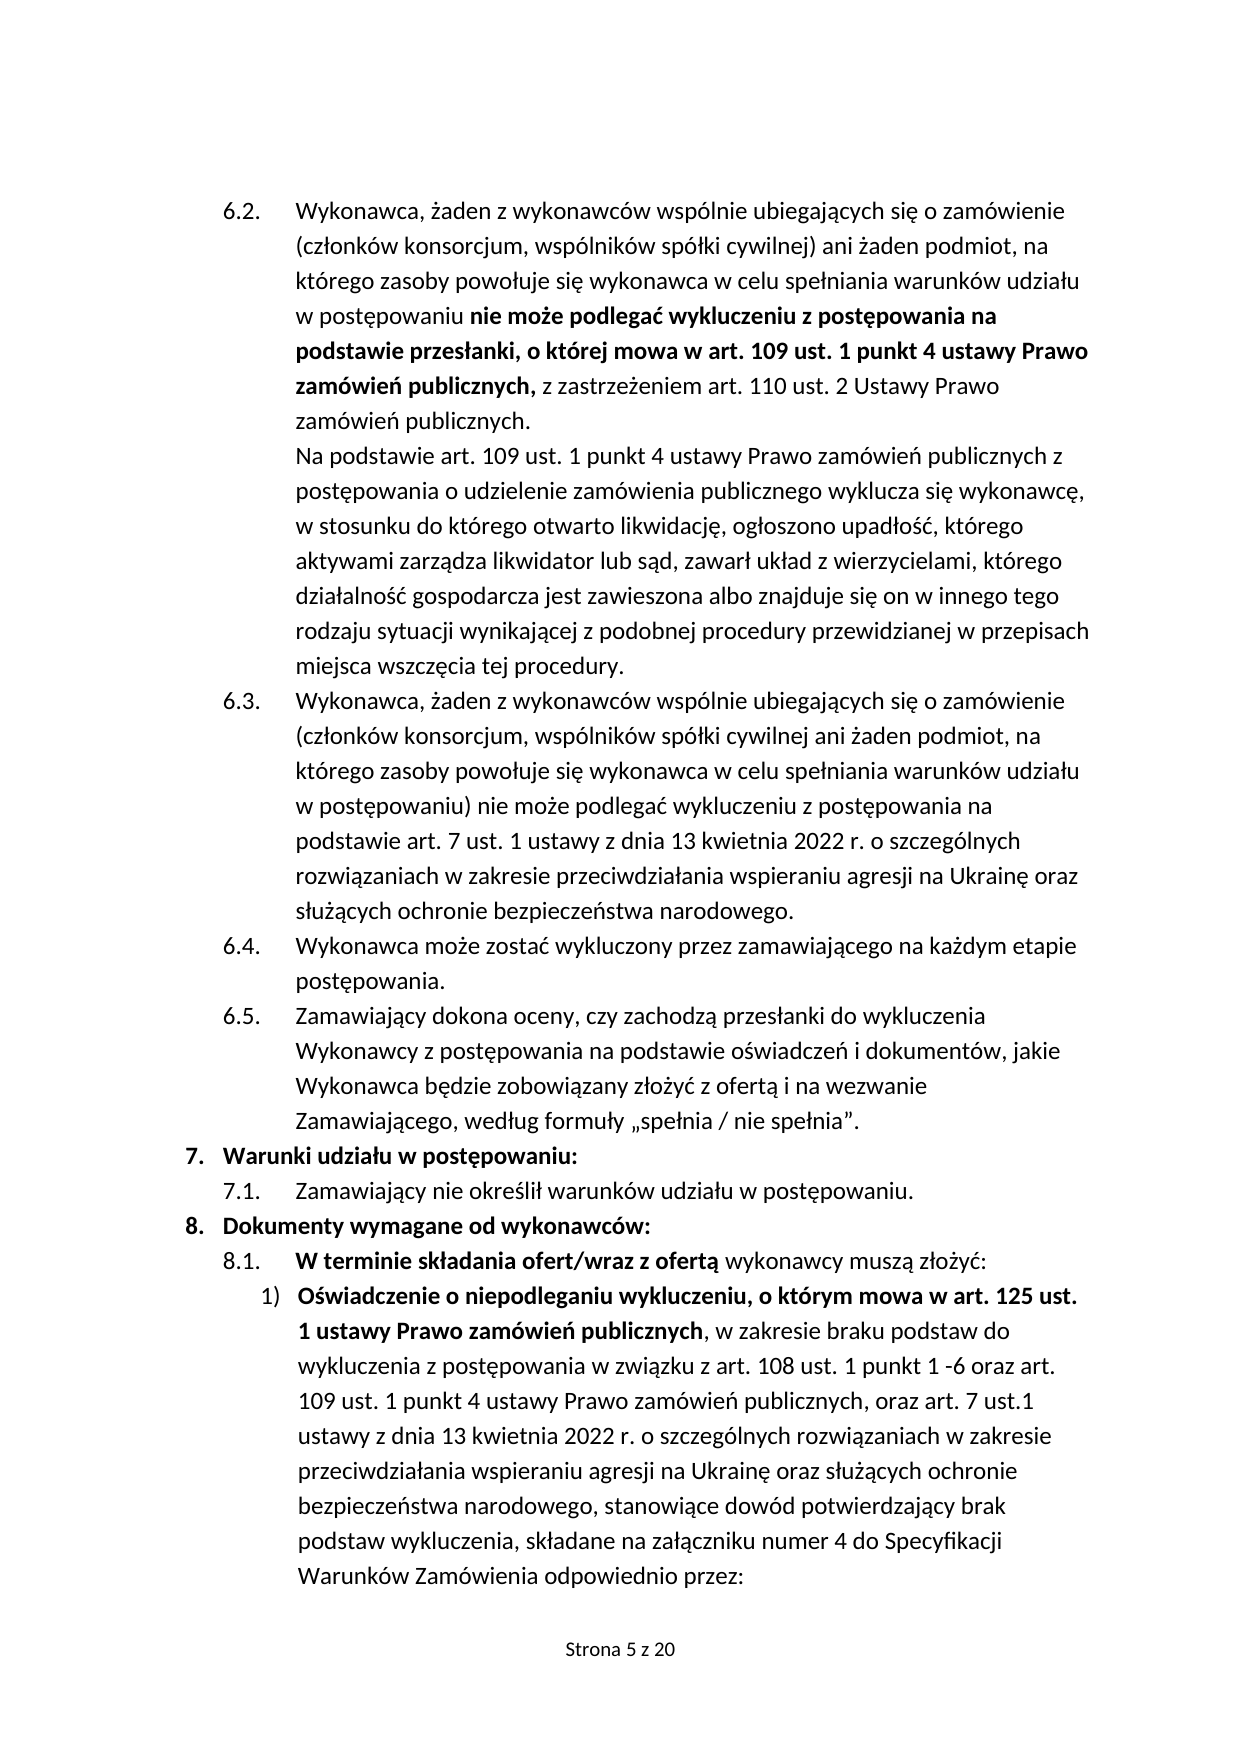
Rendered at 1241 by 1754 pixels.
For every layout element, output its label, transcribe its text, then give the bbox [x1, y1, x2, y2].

list W terminie składania ofert/wraz z ofertą wykonawcy muszą złożyć: [223, 1245, 1093, 1276]
list Wykonawca, żaden z wykonawców wspólnie ubiegających się o zamówienie (członków konsorcjum, wspólników spółki cywilnej) ani żaden podmiot, na którego zasoby powołuje się wykonawca w celu spełniania warunków udziału w postępowaniu nie może podlegać wykluczeniu z postępowania na podstawie przesłanki, o której mowa w art. 109 ust. 1 punkt 4 ustawy Prawo zamówień publicznych, z zastrzeżeniem art. 110 ust. 2 Ustawy Prawo zamówień publicznych. [223, 195, 1093, 436]
list Oświadczenie o niepodleganiu wykluczeniu, o którym mowa w art. 125 ust. 1 ustawy Prawo zamówień publicznych, w zakresie braku podstaw do wykluczenia z postępowania w związku z art. 108 ust. 1 punkt 1 -6 oraz art. 109 ust. 1 punkt 4 ustawy Prawo zamówień publicznych, oraz art. 7 ust.1 ustawy z dnia 13 kwietnia 2022 r. o szczególnych rozwiązaniach w zakresie przeciwdziałania wspieraniu agresji na Ukrainę oraz służących ochronie bezpieczeństwa narodowego, stanowiące dowód potwierdzający brak podstaw wykluczenia, składane na załączniku numer 4 do Specyfikacji Warunków Zamówienia odpowiednio przez: [260, 1280, 1093, 1591]
list Dokumenty wymagane od wykonawców: [185, 1210, 1093, 1241]
list Zamawiający nie określił warunków udziału w postępowaniu. [223, 1175, 1093, 1206]
list Zamawiający dokona oceny, czy zachodzą przesłanki do wykluczenia Wykonawcy z postępowania na podstawie oświadczeń i dokumentów, jakie Wykonawca będzie zobowiązany złożyć z ofertą i na wezwanie Zamawiającego, według formuły „spełnia / nie spełnia”. [223, 1000, 1093, 1136]
list Wykonawca, żaden z wykonawców wspólnie ubiegających się o zamówienie (członków konsorcjum, wspólników spółki cywilnej ani żaden podmiot, na którego zasoby powołuje się wykonawca w celu spełniania warunków udziału w postępowaniu) nie może podlegać wykluczeniu z postępowania na podstawie art. 7 ust. 1 ustawy z dnia 13 kwietnia 2022 r. o szczególnych rozwiązaniach w zakresie przeciwdziałania wspieraniu agresji na Ukrainę oraz służących ochronie bezpieczeństwa narodowego. [223, 685, 1093, 926]
list Wykonawca może zostać wykluczony przez zamawiającego na każdym etapie postępowania. [223, 930, 1093, 996]
text Na podstawie art. 109 ust. 1 punkt 4 ustawy Prawo zamówień publicznych z postępowania o udzielenie zamówienia publicznego wyklucza się wykonawcę, w stosunku do którego otwarto likwidację, ogłoszono upadłość, którego aktywami zarządza likwidator lub sąd, zawarł układ z wierzycielami, którego działalność gospodarcza jest zawieszona albo znajduje się on w innego tego rodzaju sytuacji wynikającej z podobnej procedury przewidzianej w przepisach miejsca wszczęcia tej procedury. [295, 440, 1093, 681]
list Warunki udziału w postępowaniu: [185, 1140, 1093, 1171]
